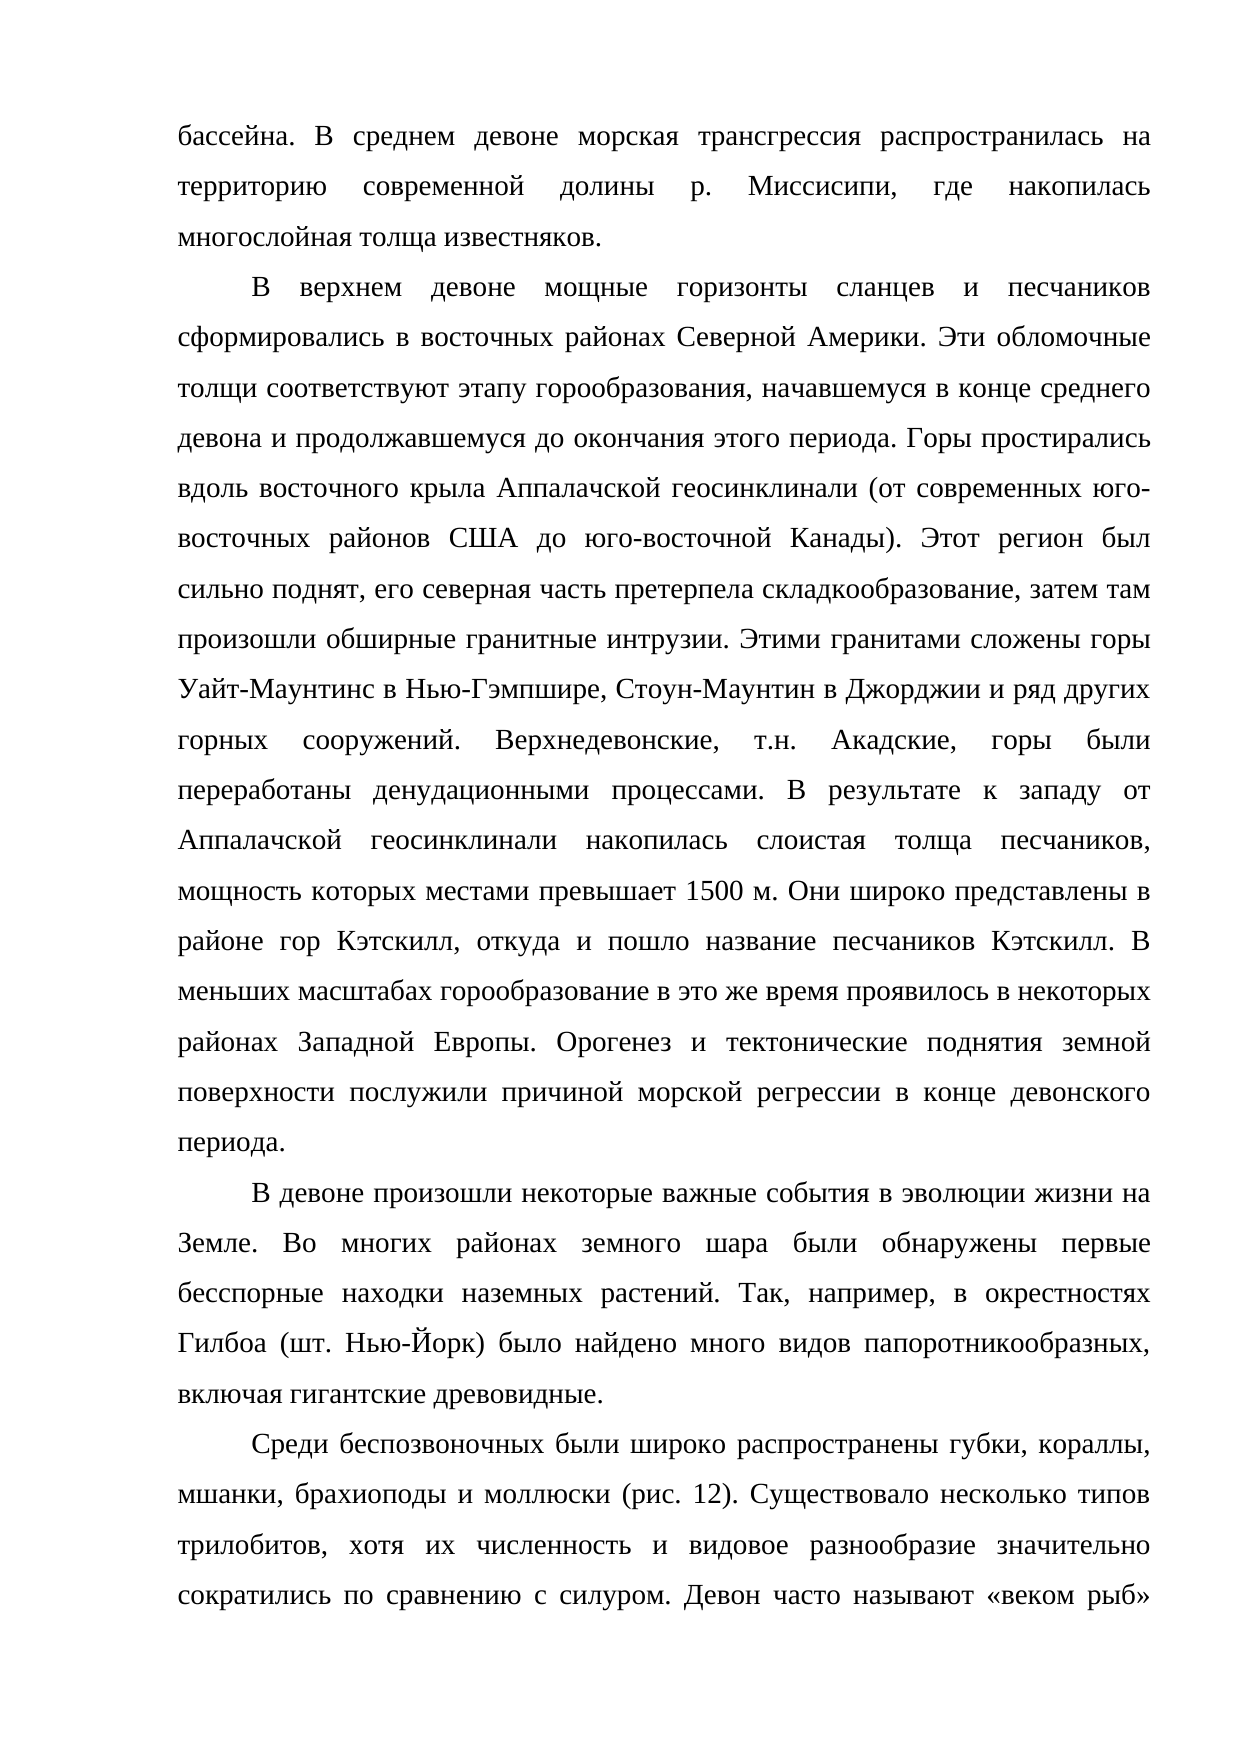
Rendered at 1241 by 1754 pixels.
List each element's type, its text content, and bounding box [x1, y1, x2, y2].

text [177, 1426, 1152, 1611]
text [177, 118, 1152, 252]
text В девоне произошли некоторые важные события в эволюции жизни на Земле. Во многих районах земного шара были обнаружены первые бесспорные находки наземных растений. Так, например, в окрестностях Гилбоа (шт. Нью-Йорк) было найдено много видов папоротникообразных, включая гигантские древовидные. [177, 1175, 1152, 1409]
text В верхнем девоне мощные горизонты сланцев и песчаников сформировались в восточных районах Северной Америки. Эти обломочные толщи соответствуют этапу горообразования, начавшемуся в конце среднего девона и продолжавшемуся до окончания этого периода. Горы простирались вдоль восточного крыла Аппалачской геосинклинали (от современных юго-восточных районов США до юго-восточной Канады). Этот регион был сильно поднят, его северная часть претерпела складкообразование, затем там произошли обширные гранитные интрузии. Этими гранитами сложены горы Уайт-Маунтинс в Нью-Гэмпшире, Стоун-Маунтин в Джорджии и ряд других горных сооружений. Верхнедевонские, т.н. Акадские, горы были переработаны денудационными процессами. В результате к западу от Аппалачской геосинклинали накопилась слоистая толща песчаников, мощность которых местами превышает . Они широко представлены в районе гор Кэтскилл, откуда и пошло название песчаников Кэтскилл. В меньших масштабах горообразование в это же время проявилось в некоторых районах Западной Европы. Орогенез и тектонические поднятия земной поверхности послужили причиной морской регрессии в конце девонского периода. [177, 269, 1152, 1158]
